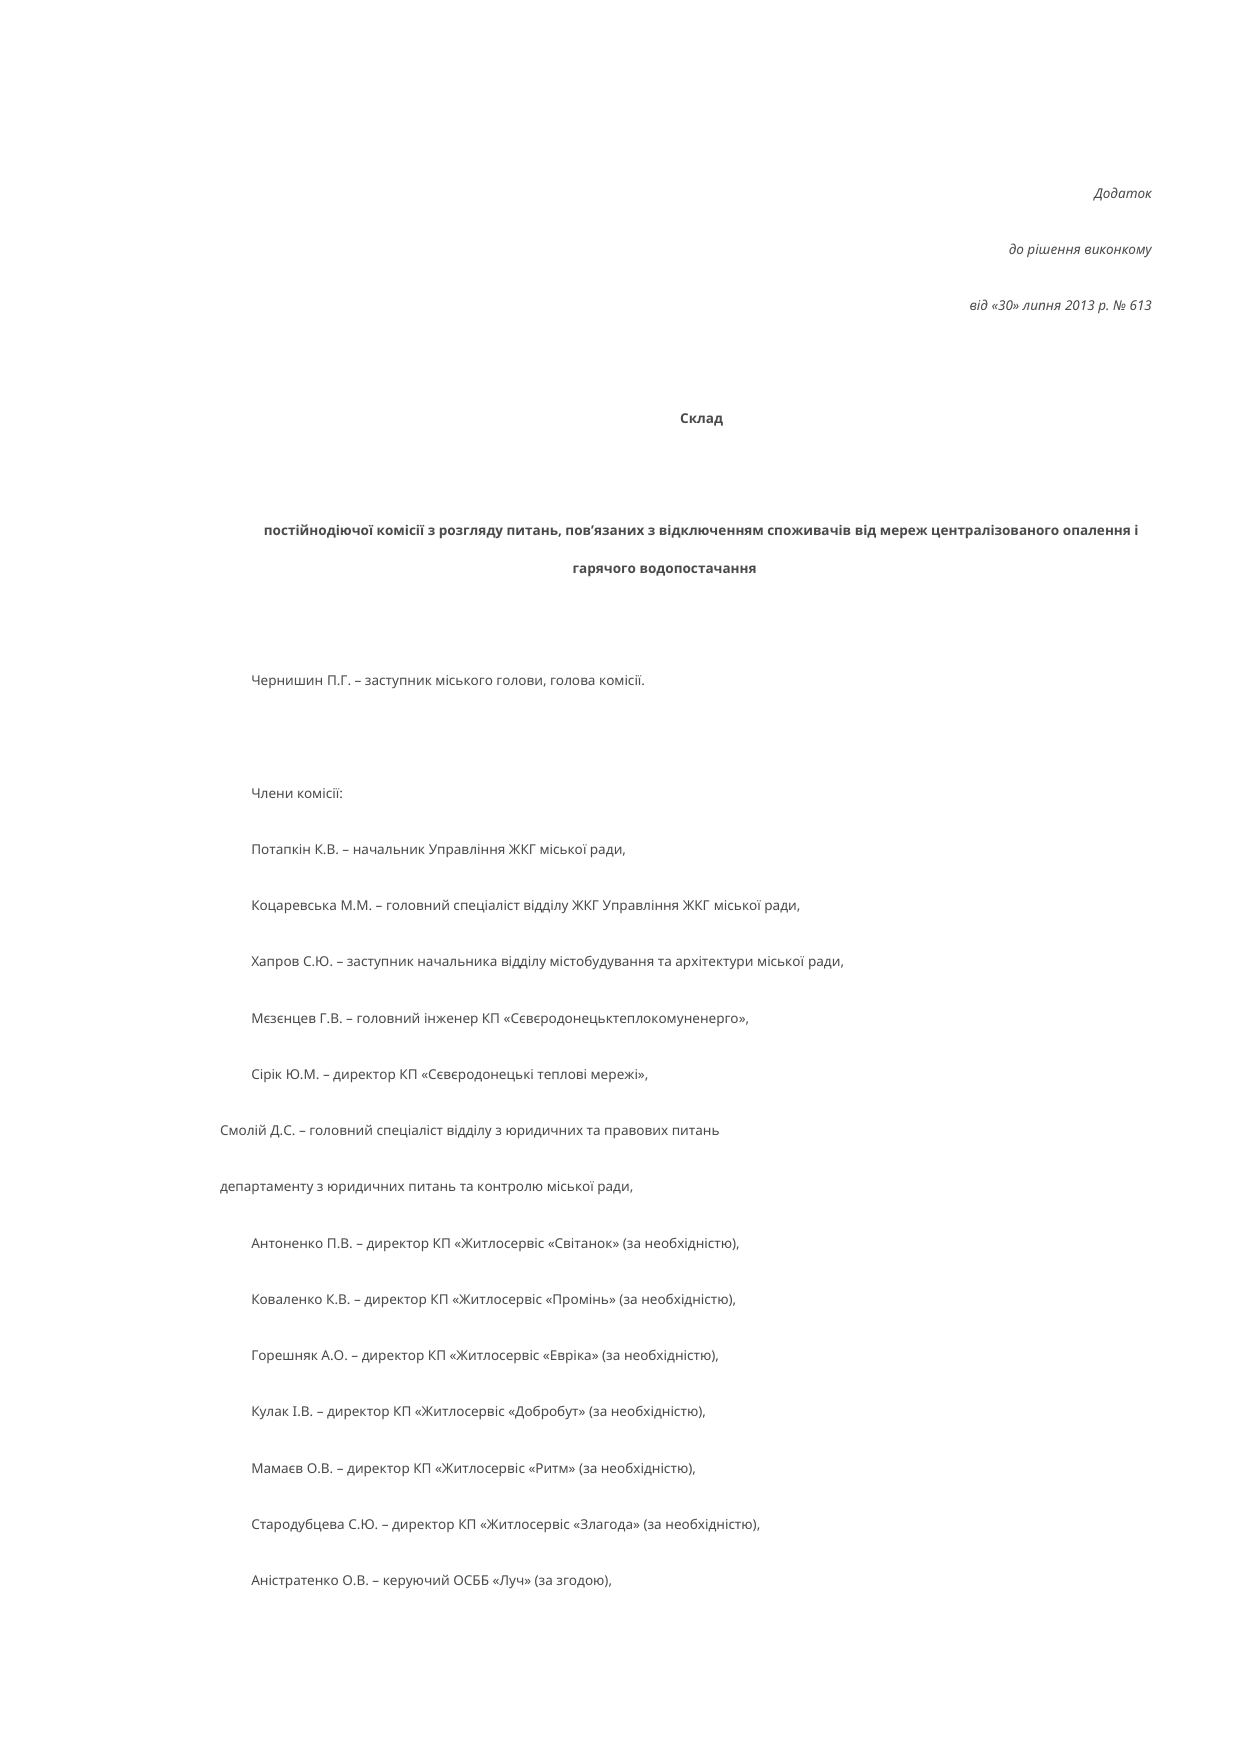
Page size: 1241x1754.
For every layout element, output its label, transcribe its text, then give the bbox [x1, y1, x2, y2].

text Мєзєнцев Г.В. – головний інженер КП «Сєвєродонецьктеплокомуненерго», [177, 989, 1152, 1027]
text департаменту з юридичних питань та контролю міської ради, [177, 1158, 1152, 1196]
text Додаток [177, 164, 1152, 202]
text Коцаревська М.М. – головний спеціаліст відділу ЖКГ Управління ЖКГ міської ради, [177, 877, 1152, 914]
text Мамаєв О.В. – директор КП «Житлосервіс «Ритм» (за необхідністю), [177, 1439, 1152, 1477]
text Аністратенко О.В. – керуючий ОСББ «Луч» (за згодою), [177, 1552, 1152, 1589]
text Потапкін К.В. – начальник Управління ЖКГ міської ради, [177, 821, 1152, 858]
text Коваленко К.В. – директор КП «Житлосервіс «Промінь» (за необхідністю), [177, 1271, 1152, 1308]
text Хапров С.Ю. – заступник начальника відділу містобудування та архітектури міської ради, [177, 933, 1152, 971]
text від «30» липня 2013 р. № 613 [177, 277, 1152, 314]
text Смолій Д.С. – головний спеціаліст відділу з юридичних та правових питань [177, 1102, 1152, 1139]
text Члени комісії: [177, 764, 1152, 802]
text Склад [177, 389, 1152, 427]
text до рішення виконкому [177, 221, 1152, 258]
text Чернишин П.Г. – заступник міського голови, голова комісії. [177, 652, 1152, 689]
text постійнодіючої комісії з розгляду питань, пов’язаних з відключенням споживачів від мереж централізованого опалення і гарячого водопостачання [177, 502, 1152, 577]
text Стародубцева С.Ю. – директор КП «Житлосервіс «Злагода» (за необхідністю), [177, 1496, 1152, 1533]
text Горешняк А.О. – директор КП «Житлосервіс «Евріка» (за необхідністю), [177, 1327, 1152, 1364]
text Антоненко П.В. – директор КП «Житлосервіс «Світанок» (за необхідністю), [177, 1214, 1152, 1252]
text Сірік Ю.М. – директор КП «Сєвєродонецькі теплові мережі», [177, 1046, 1152, 1083]
text Кулак І.В. – директор КП «Житлосервіс «Добробут» (за необхідністю), [177, 1383, 1152, 1421]
